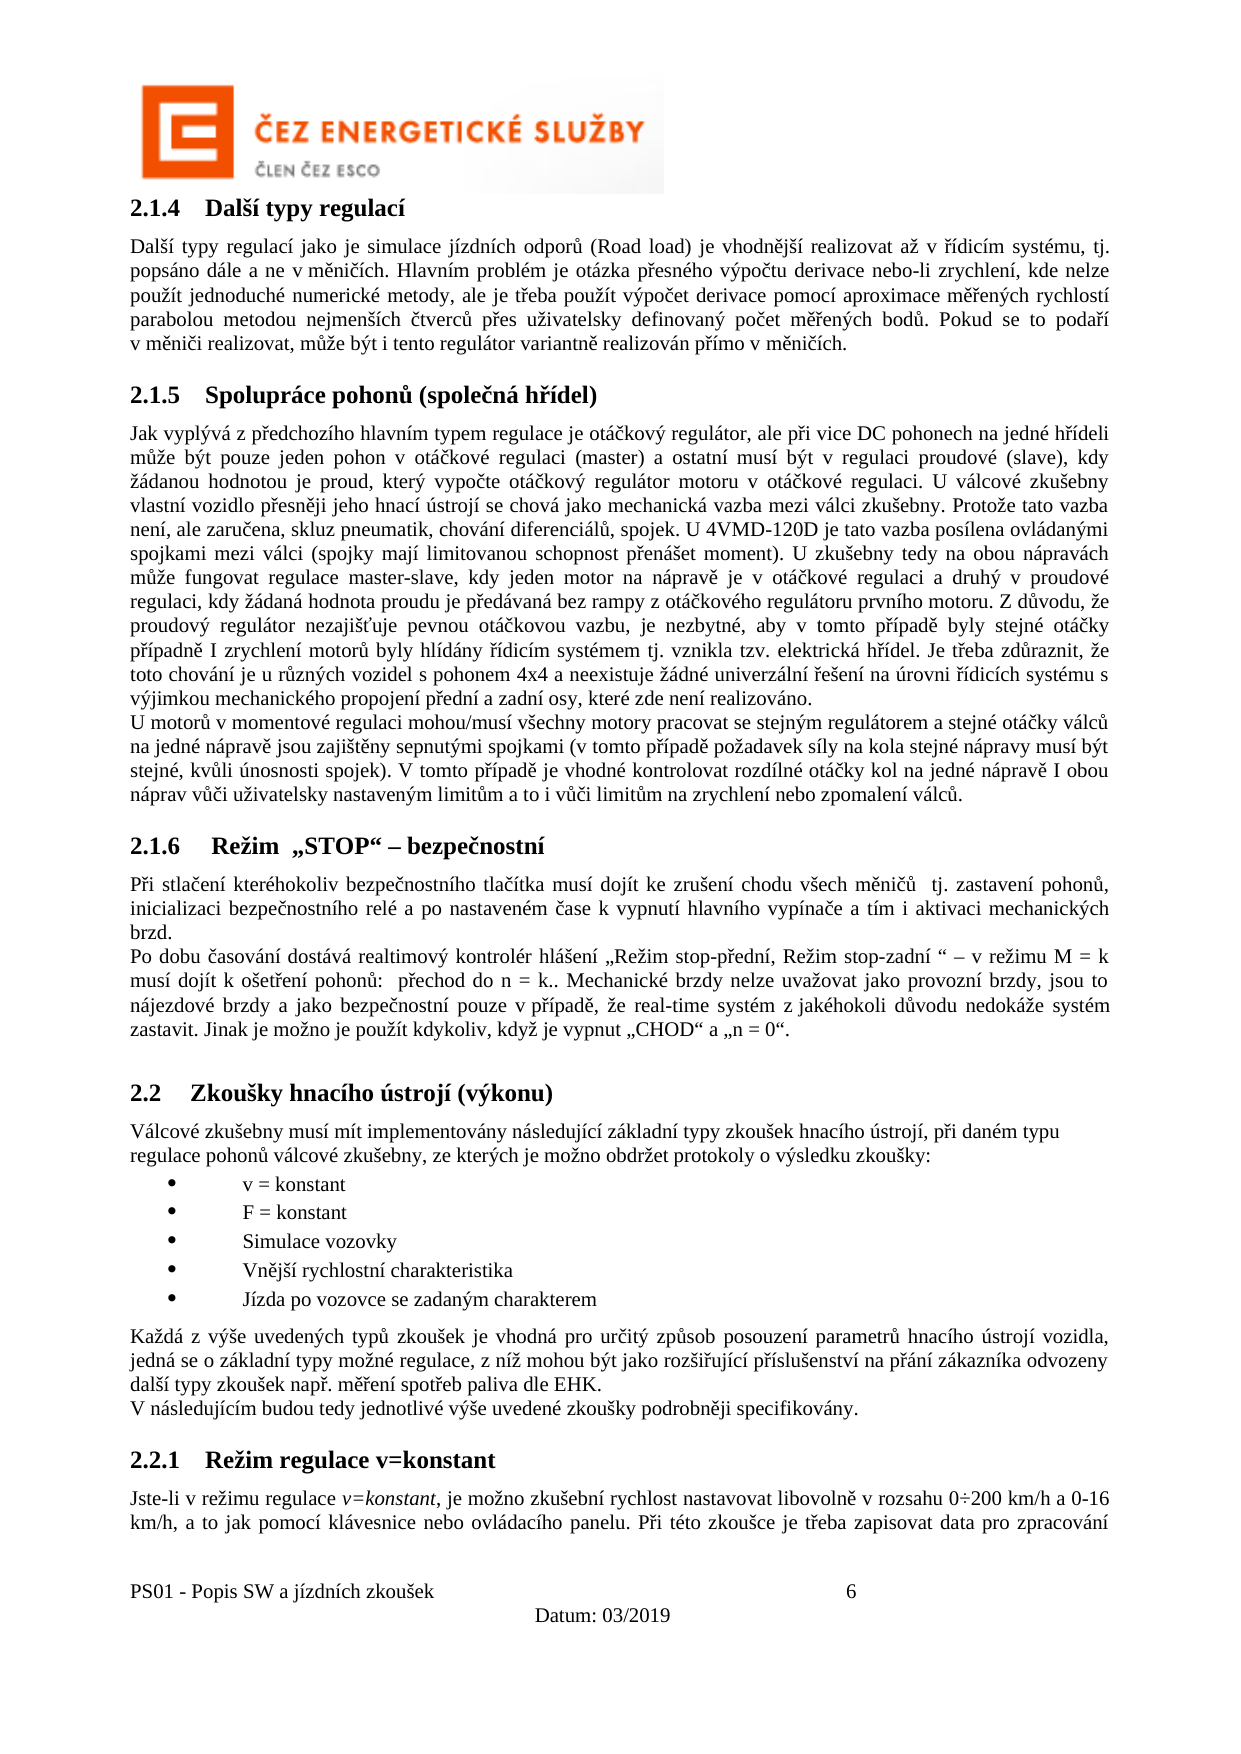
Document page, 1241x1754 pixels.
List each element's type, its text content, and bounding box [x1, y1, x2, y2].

text U motorů v momentové regulaci mohou/musí všechny motory pracovat se stejným regulátorem a stejné otáčky válců na jedné nápravě jsou zajištěny sepnutými spojkami (v tomto případě požadavek síly na kola stejné nápravy musí být stejné, kvůli únosnosti spojek). V tomto případě je vhodné kontrolovat rozdílné otáčky kol na jedné nápravě I obou náprav vůči uživatelsky nastaveným limitům a to i vůči limitům na zrychlení nebo zpomalení válců. [130, 710, 1110, 806]
subtitle Režim „STOP“ – bezpečnostní [130, 831, 1110, 860]
subtitle Zkoušky hnacího ústrojí (výkonu) [130, 1078, 1110, 1107]
text Další typy regulací jako je simulace jízdních odporů (Road load) je vhodnější realizovat až v řídicím systému, tj. popsáno dále a ne v měničích. Hlavním problém je otázka přesného výpočtu derivace nebo-li zrychlení, kde nelze použít jednoduché numerické metody, ale je třeba použít výpočet derivace pomocí aproximace měřených rychlostí parabolou metodou nejmenších čtverců přes uživatelsky definovaný počet měřených bodů. Pokud se to podaří v měniči realizovat, může být i tento regulátor variantně realizován přímo v měničích. [130, 234, 1110, 355]
list Vnější rychlostní charakteristika [167, 1254, 1110, 1282]
list Simulace vozovky [167, 1225, 1110, 1254]
text Jak vyplývá z předchozího hlavním typem regulace je otáčkový regulátor, ale při vice DC pohonech na jedné hřídeli může být pouze jeden pohon v otáčkové regulaci (master) a ostatní musí být v regulaci proudové (slave), kdy žádanou hodnotou je proud, který vypočte otáčkový regulátor motoru v otáčkové regulaci. U válcové zkušebny vlastní vozidlo přesněji jeho hnací ústrojí se chová jako mechanická vazba mezi válci zkušebny. Protože tato vazba není, ale zaručena, skluz pneumatik, chování diferenciálů, spojek. U 4VMD-120D je tato vazba posílena ovládanými spojkami mezi válci (spojky mají limitovanou schopnost přenášet moment). U zkušebny tedy na obou nápravách může fungovat regulace master-slave, kdy jeden motor na nápravě je v otáčkové regulaci a druhý v proudové regulaci, kdy žádaná hodnota proudu je předávaná bez rampy z otáčkového regulátoru prvního motoru. Z důvodu, že proudový regulátor nezajišťuje pevnou otáčkovou vazbu, je nezbytné, aby v tomto případě byly stejné otáčky případně I zrychlení motorů byly hlídány řídicím systémem tj. vznikla tzv. elektrická hřídel. Je třeba zdůraznit, že toto chování je u různých vozidel s pohonem 4x4 a neexistuje žádné univerzální řešení na úrovni řídicích systému s výjimkou mechanického propojení přední a zadní osy, které zde není realizováno. [130, 421, 1110, 710]
text Po dobu časování dostává realtimový kontrolér hlášení „Režim stop-přední, Režim stop-zadní “ – v režimu M = k musí dojít k ošetření pohonů: přechod do n = k.. Mechanické brzdy nelze uvažovat jako provozní brzdy, jsou to nájezdové brzdy a jako bezpečnostní pouze v případě, že real-time systém z jakéhokoli důvodu nedokáže systém zastavit. Jinak je možno je použít kdykoliv, když je vypnut „CHOD“ a „n = 0“. [130, 944, 1110, 1041]
list Jízda po vozovce se zadaným charakterem [167, 1282, 1110, 1311]
text Každá z výše uvedených typů zkoušek je vhodná pro určitý způsob posouzení parametrů hnacího ústrojí vozidla, jedná se o základní typy možné regulace, z níž mohou být jako rozšiřující příslušenství na přání zákazníka odvozeny další typy zkoušek např. měření spotřeb paliva dle EHK. [130, 1324, 1110, 1396]
text Válcové zkušebny musí mít implementovány následující základní typy zkoušek hnacího ústrojí, při daném typu regulace pohonů válcové zkušebny, ze kterých je možno obdržet protokoly o výsledku zkoušky: [130, 1119, 1110, 1167]
list F = konstant [167, 1196, 1110, 1225]
list v = konstant [167, 1167, 1110, 1196]
picture [129, 65, 665, 194]
subtitle Spolupráce pohonů (společná hřídel) [130, 380, 1110, 408]
text Při stlačení kteréhokoliv bezpečnostního tlačítka musí dojít ke zrušení chodu všech měničů tj. zastavení pohonů, inicializaci bezpečnostního relé a po nastaveném čase k vypnutí hlavního vypínače a tím i aktivaci mechanických brzd. [130, 872, 1110, 944]
subtitle Režim regulace v=konstant [130, 1445, 1110, 1474]
subtitle Další typy regulací [130, 193, 1110, 222]
text V následujícím budou tedy jednotlivé výše uvedené zkoušky podrobněji specifikovány. [130, 1396, 1110, 1420]
